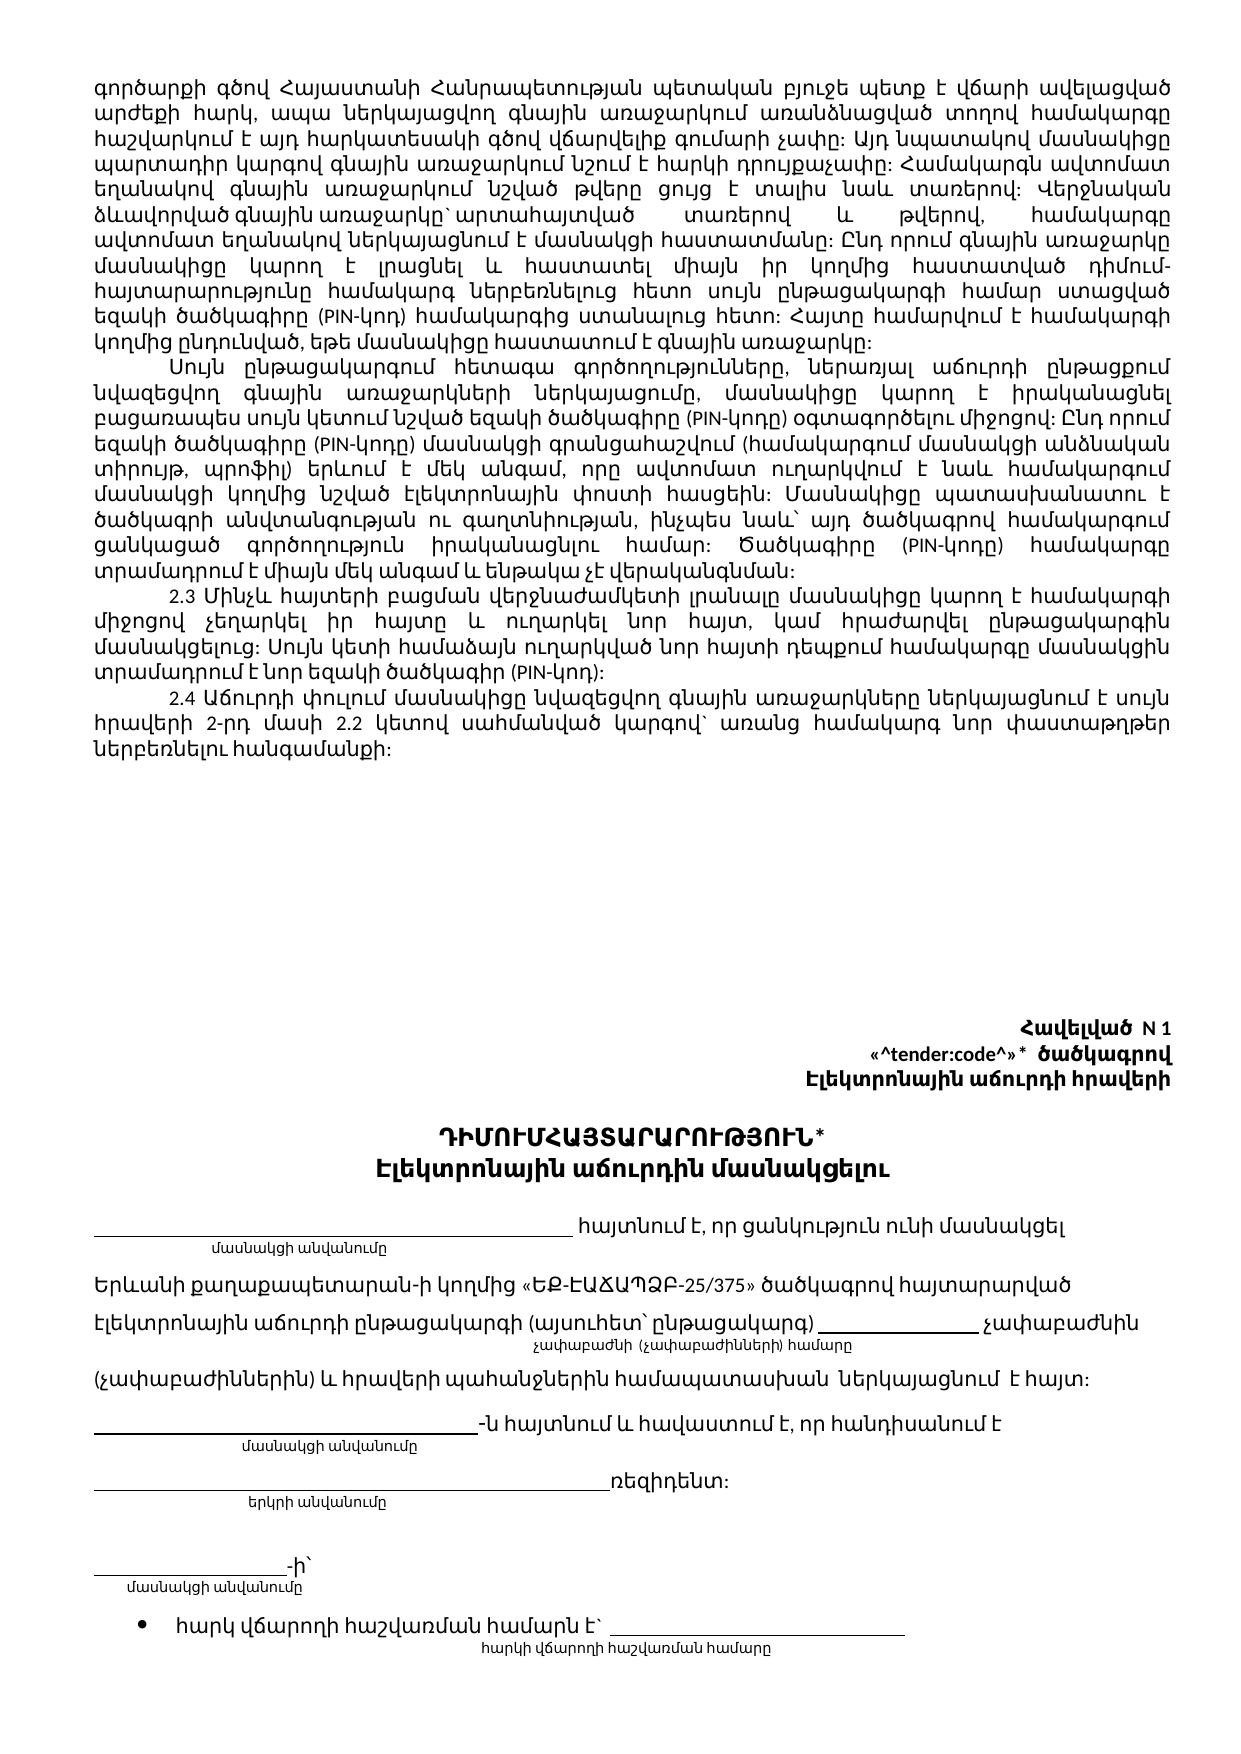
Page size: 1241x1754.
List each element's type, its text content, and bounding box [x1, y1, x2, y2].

text (չափաբաժիններին) և հրավերի պահանջներին համապատասխան ներկայացնում է հայտ: [94, 1366, 1171, 1392]
text Սույն ընթացակարգում հետագա գործողությունները, ներառյալ աճուրդի ընթացքում նվազեցվող գնային առաջարկների ներկայացումը, մասնակիցը կարող է իրականացնել բացառապես սույն կետում նշված եզակի ծածկագիրը (PIN-կոդը) օգտագործելու միջոցով: Ընդ որում եզակի ծածկագիրը (PIN-կոդը) մասնակցի գրանցահաշվում (համակարգում մասնակցի անձնական տիրույթ, պրոֆիլ) երևում է մեկ անգամ, որը ավտոմատ ուղարկվում է նաև համակարգում մասնակցի կողմից նշված էլեկտրոնային փոստի հասցեին: Մասնակիցը պատասխանատու է ծածկագրի անվտանգության ու գաղտնիության, ինչպես նաև՝ այդ ծածկագրով համակարգում ցանկացած գործողություն իրականացնլու համար: Ծածկագիրը (PIN-կոդը) համակարգը տրամադրում է միայն մեկ անգամ և ենթակա չէ վերականգնման: [94, 354, 1171, 583]
text մասնակցի անվանումը [94, 1239, 1171, 1270]
text էլեկտրոնային աճուրդի ընթացակարգի (այսուհետ՝ ընթացակարգ) չափաբաժնին [94, 1310, 1171, 1336]
subtitle Էլեկտրոնային աճուրդին մասնակցելու [94, 1153, 1171, 1183]
text մասնակցի անվանումը [94, 1438, 1171, 1468]
text Էլեկտրոնային աճուրդի հրավերի [94, 1066, 1171, 1092]
text -ի՝ [94, 1553, 1171, 1578]
text ԴԻՄՈՒՄՀԱՅՏԱՐԱՐՈՒԹՅՈՒՆ* [94, 1122, 1171, 1153]
text «^tender:code^»* ծածկագրով [94, 1041, 1171, 1066]
text 2.4 Աճուրդի փուլում մասնակիցը նվազեցվող գնային առաջարկները ներկայացնում է սույն հրավերի 2-րդ մասի 2.2 կետով սահմանված կարգով` առանց համակարգ նոր փաստաթղթեր ներբեռնելու հանգամանքի: [94, 685, 1171, 761]
text չափաբաժնի (չափաբաժինների) համարը [94, 1336, 1171, 1366]
text 2.3 Մինչև հայտերի բացման վերջնաժամկետի լրանալը մասնակիցը կարող է համակարգի միջոցով չեղարկել իր հայտը և ուղարկել նոր հայտ, կամ հրաժարվել ընթացակարգին մասնակցելուց: Սույն կետի համաձայն ուղարկված նոր հայտի դեպքում համակարգը մասնակցին տրամադրում է նոր եզակի ծածկագիր (PIN-կոդ): [94, 583, 1171, 685]
text ռեզիդենտ: [94, 1468, 1171, 1493]
text Հավելված N 1 [94, 1015, 1171, 1041]
text հարկի վճարողի հաշվառման համարը [94, 1639, 1171, 1670]
text Երևանի քաղաքապետարան-ի կողմից «ԵՔ-ԷԱՃԱՊՁԲ-25/375» ծածկագրով հայտարարված [94, 1270, 1171, 1298]
text հայտնում է, որ ցանկություն ունի մասնակցել [94, 1214, 1171, 1239]
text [94, 75, 1171, 354]
text մասնակցի անվանումը [94, 1578, 1171, 1609]
list հարկ վճարողի հաշվառման համարն է` [138, 1609, 1171, 1639]
text երկրի անվանումը [94, 1493, 1171, 1524]
text -ն հայտնում և հավաստում է, որ հանդիսանում է [94, 1407, 1171, 1438]
